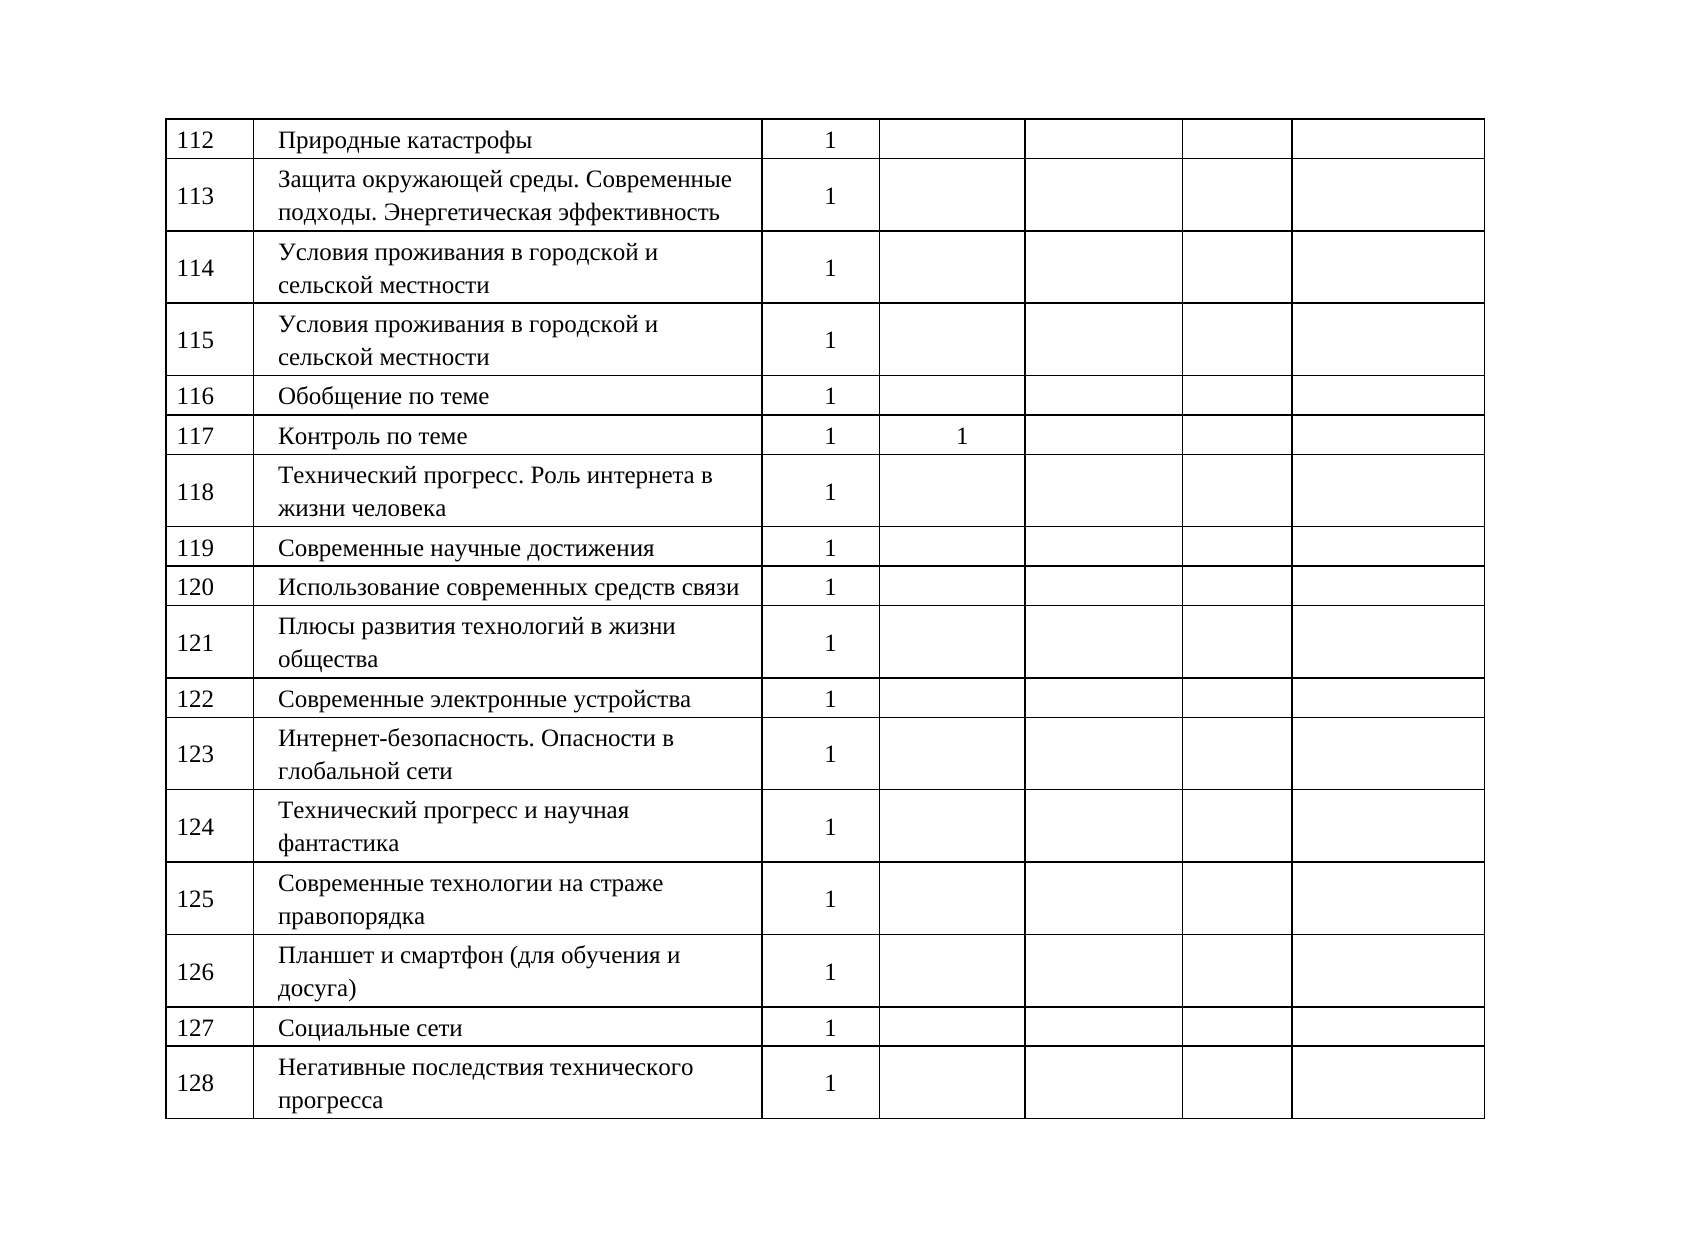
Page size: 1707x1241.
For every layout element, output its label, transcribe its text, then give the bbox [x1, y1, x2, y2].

table_cell 1 [763, 416, 879, 453]
table_cell 117 [167, 416, 253, 453]
table_cell [1183, 679, 1291, 716]
table_cell 113 [167, 159, 253, 230]
table_cell 125 [167, 863, 253, 933]
table_cell [1183, 159, 1291, 230]
table_cell [1293, 376, 1484, 414]
table_cell 1 [763, 455, 879, 526]
table_cell [1026, 416, 1182, 453]
table_cell [880, 159, 1024, 230]
table_cell [1183, 606, 1291, 677]
table_cell Современные электронные устройства [254, 679, 761, 716]
table_cell 1 [763, 718, 879, 789]
table_cell [1026, 679, 1182, 716]
table_cell Интернет-безопасность. Опасности в глобальной сети [254, 718, 761, 789]
table_cell [1183, 304, 1291, 375]
table_cell [1026, 1047, 1182, 1118]
table_cell [880, 567, 1024, 604]
table_cell 126 [167, 935, 253, 1006]
table_cell [880, 455, 1024, 526]
table_cell [1183, 416, 1291, 453]
table_cell [1026, 1008, 1182, 1045]
table_cell [1026, 159, 1182, 230]
table_cell 1 [763, 120, 879, 157]
table_cell [1026, 718, 1182, 789]
table_cell [1293, 1047, 1484, 1118]
table_cell 1 [763, 1047, 879, 1118]
table_cell [1026, 790, 1182, 861]
table_cell [1183, 718, 1291, 789]
table_cell [880, 232, 1024, 302]
table_cell 115 [167, 304, 253, 375]
table_cell Плюсы развития технологий в жизни общества [254, 606, 761, 677]
table_cell 1 [763, 863, 879, 933]
table_cell [880, 527, 1024, 565]
table_cell [1183, 567, 1291, 604]
table_cell [1293, 304, 1484, 375]
table_cell [880, 376, 1024, 414]
table_cell [880, 1008, 1024, 1045]
table_cell 118 [167, 455, 253, 526]
table_cell 1 [763, 159, 879, 230]
table_cell 1 [763, 679, 879, 716]
table_cell [1293, 527, 1484, 565]
table_cell Технический прогресс и научная фантастика [254, 790, 761, 861]
table_cell [1293, 120, 1484, 157]
table_cell [1293, 416, 1484, 453]
table_cell [1026, 304, 1182, 375]
table_cell 119 [167, 527, 253, 565]
table_cell 116 [167, 376, 253, 414]
table_cell 122 [167, 679, 253, 716]
table_cell 114 [167, 232, 253, 302]
table_cell Условия проживания в городской и сельской местности [254, 304, 761, 375]
table_cell Планшет и смартфон (для обучения и досуга) [254, 935, 761, 1006]
table_cell [1293, 606, 1484, 677]
table_cell 1 [763, 935, 879, 1006]
table_cell [1183, 455, 1291, 526]
table_cell 127 [167, 1008, 253, 1045]
table_cell [880, 718, 1024, 789]
table_cell [1026, 606, 1182, 677]
table_cell [1183, 1008, 1291, 1045]
table_cell [1183, 790, 1291, 861]
table_cell Современные технологии на страже правопорядка [254, 863, 761, 933]
table_cell Защита окружающей среды. Современные подходы. Энергетическая эффективность [254, 159, 761, 230]
table_cell 124 [167, 790, 253, 861]
table_cell Социальные сети [254, 1008, 761, 1045]
table_cell [1293, 935, 1484, 1006]
table_cell [880, 1047, 1024, 1118]
table_cell [1293, 567, 1484, 604]
table_cell [880, 120, 1024, 157]
table_cell [880, 606, 1024, 677]
table_cell [1293, 718, 1484, 789]
table_cell 121 [167, 606, 253, 677]
table_cell [1293, 159, 1484, 230]
table_cell [1183, 863, 1291, 933]
table_cell [880, 790, 1024, 861]
table_cell [1026, 232, 1182, 302]
table_cell [1026, 527, 1182, 565]
table_cell 1 [763, 567, 879, 604]
table_cell 1 [763, 304, 879, 375]
table_cell 1 [880, 416, 1024, 453]
table_cell [1293, 1008, 1484, 1045]
table_cell 1 [763, 606, 879, 677]
table_cell Использование современных средств связи [254, 567, 761, 604]
table_cell Условия проживания в городской и сельской местности [254, 232, 761, 302]
table_cell 1 [763, 232, 879, 302]
table_cell [880, 304, 1024, 375]
table_cell 1 [763, 1008, 879, 1045]
table_cell Обобщение по теме [254, 376, 761, 414]
table_cell [1026, 376, 1182, 414]
table_cell [1293, 679, 1484, 716]
table_cell [1026, 455, 1182, 526]
table_cell [880, 679, 1024, 716]
table_cell [1026, 935, 1182, 1006]
table_cell Современные научные достижения [254, 527, 761, 565]
table_cell [1293, 790, 1484, 861]
table_cell [1183, 232, 1291, 302]
table_cell [1293, 232, 1484, 302]
table_cell Негативные последствия технического прогресса [254, 1047, 761, 1118]
table_cell [1026, 120, 1182, 157]
table_cell 123 [167, 718, 253, 789]
table_cell 112 [167, 120, 253, 157]
table_cell 120 [167, 567, 253, 604]
table_cell [1026, 567, 1182, 604]
table_cell [1183, 376, 1291, 414]
table_cell Технический прогресс. Роль интернета в жизни человека [254, 455, 761, 526]
table_cell Контроль по теме [254, 416, 761, 453]
table_cell [1183, 527, 1291, 565]
table_cell 1 [763, 790, 879, 861]
table_cell [1183, 935, 1291, 1006]
table_cell [1183, 1047, 1291, 1118]
table_cell [1026, 863, 1182, 933]
table_cell 1 [763, 527, 879, 565]
table_cell [1293, 863, 1484, 933]
table_cell 128 [167, 1047, 253, 1118]
table_cell [880, 935, 1024, 1006]
table_cell [880, 863, 1024, 933]
table_cell Природные катастрофы [254, 120, 761, 157]
table_cell 1 [763, 376, 879, 414]
table_cell [1293, 455, 1484, 526]
table_cell [1183, 120, 1291, 157]
